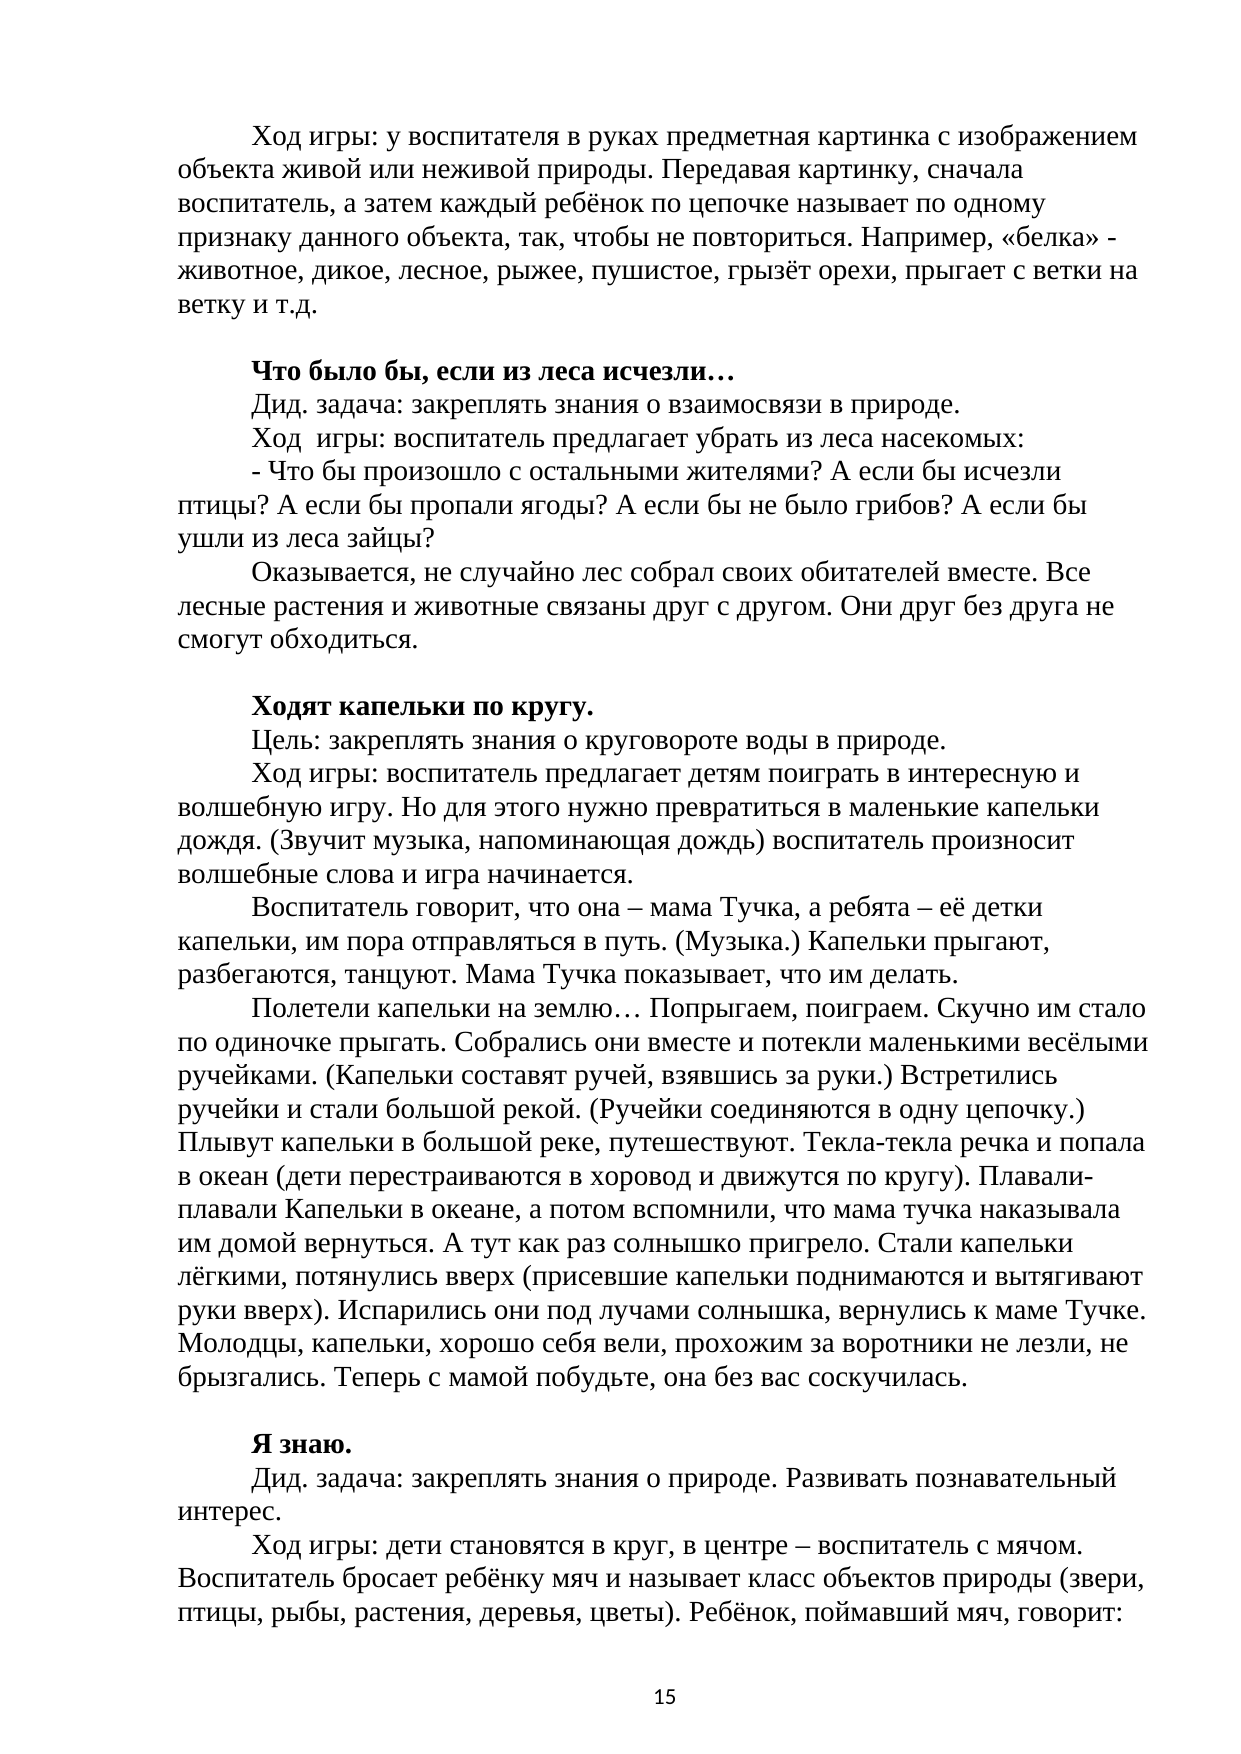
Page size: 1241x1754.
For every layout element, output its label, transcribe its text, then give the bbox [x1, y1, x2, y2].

text Ходят капельки по кругу. [177, 688, 1152, 722]
text Дид. задача: закреплять знания о взаимосвязи в природе. [177, 386, 1152, 420]
text Воспитатель говорит, что она – мама Тучка, а ребята – её детки капельки, им пора отправляться в путь. (Музыка.) Капельки прыгают, разбегаются, танцуют. Мама Тучка показывает, что им делать. [177, 889, 1152, 990]
text - Что бы произошло с остальными жителями? А если бы исчезли птицы? А если бы пропали ягоды? А если бы не было грибов? А если бы ушли из леса зайцы? [177, 453, 1152, 554]
text Цель: закреплять знания о круговороте воды в природе. [177, 722, 1152, 755]
text Я знаю. [177, 1426, 1152, 1460]
text Ход игры: у воспитателя в руках предметная картинка с изображением объекта живой или неживой природы. Передавая картинку, сначала воспитатель, а затем каждый ребёнок по цепочке называет по одному признаку данного объекта, так, чтобы не повториться. Например, «белка» - животное, дикое, лесное, рыжее, пушистое, грызёт орехи, прыгает с ветки на ветку и т.д. [177, 118, 1152, 319]
text Ход игры: воспитатель предлагает убрать из леса насекомых: [177, 420, 1152, 453]
text Оказывается, не случайно лес собрал своих обитателей вместе. Все лесные растения и животные связаны друг с другом. Они друг без друга не смогут обходиться. [177, 554, 1152, 655]
text Дид. задача: закреплять знания о природе. Развивать познавательный интерес. [177, 1460, 1152, 1527]
text Ход игры: воспитатель предлагает детям поиграть в интересную и волшебную игру. Но для этого нужно превратиться в маленькие капельки дождя. (Звучит музыка, напоминающая дождь) воспитатель произносит волшебные слова и игра начинается. [177, 755, 1152, 889]
text Полетели капельки на землю… Попрыгаем, поиграем. Скучно им стало по одиночке прыгать. Собрались они вместе и потекли маленькими весёлыми ручейками. (Капельки составят ручей, взявшись за руки.) Встретились ручейки и стали большой рекой. (Ручейки соединяются в одну цепочку.) Плывут капельки в большой реке, путешествуют. Текла-текла речка и попала в океан (дети перестраиваются в хоровод и движутся по кругу). Плавали-плавали Капельки в океане, а потом вспомнили, что мама тучка наказывала им домой вернуться. А тут как раз солнышко пригрело. Стали капельки лёгкими, потянулись вверх (присевшие капельки поднимаются и вытягивают руки вверх). Испарились они под лучами солнышка, вернулись к маме Тучке. Молодцы, капельки, хорошо себя вели, прохожим за воротники не лезли, не брызгались. Теперь с мамой побудьте, она без вас соскучилась. [177, 990, 1152, 1393]
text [177, 1527, 1152, 1627]
text Что было бы, если из леса исчезли… [177, 353, 1152, 386]
